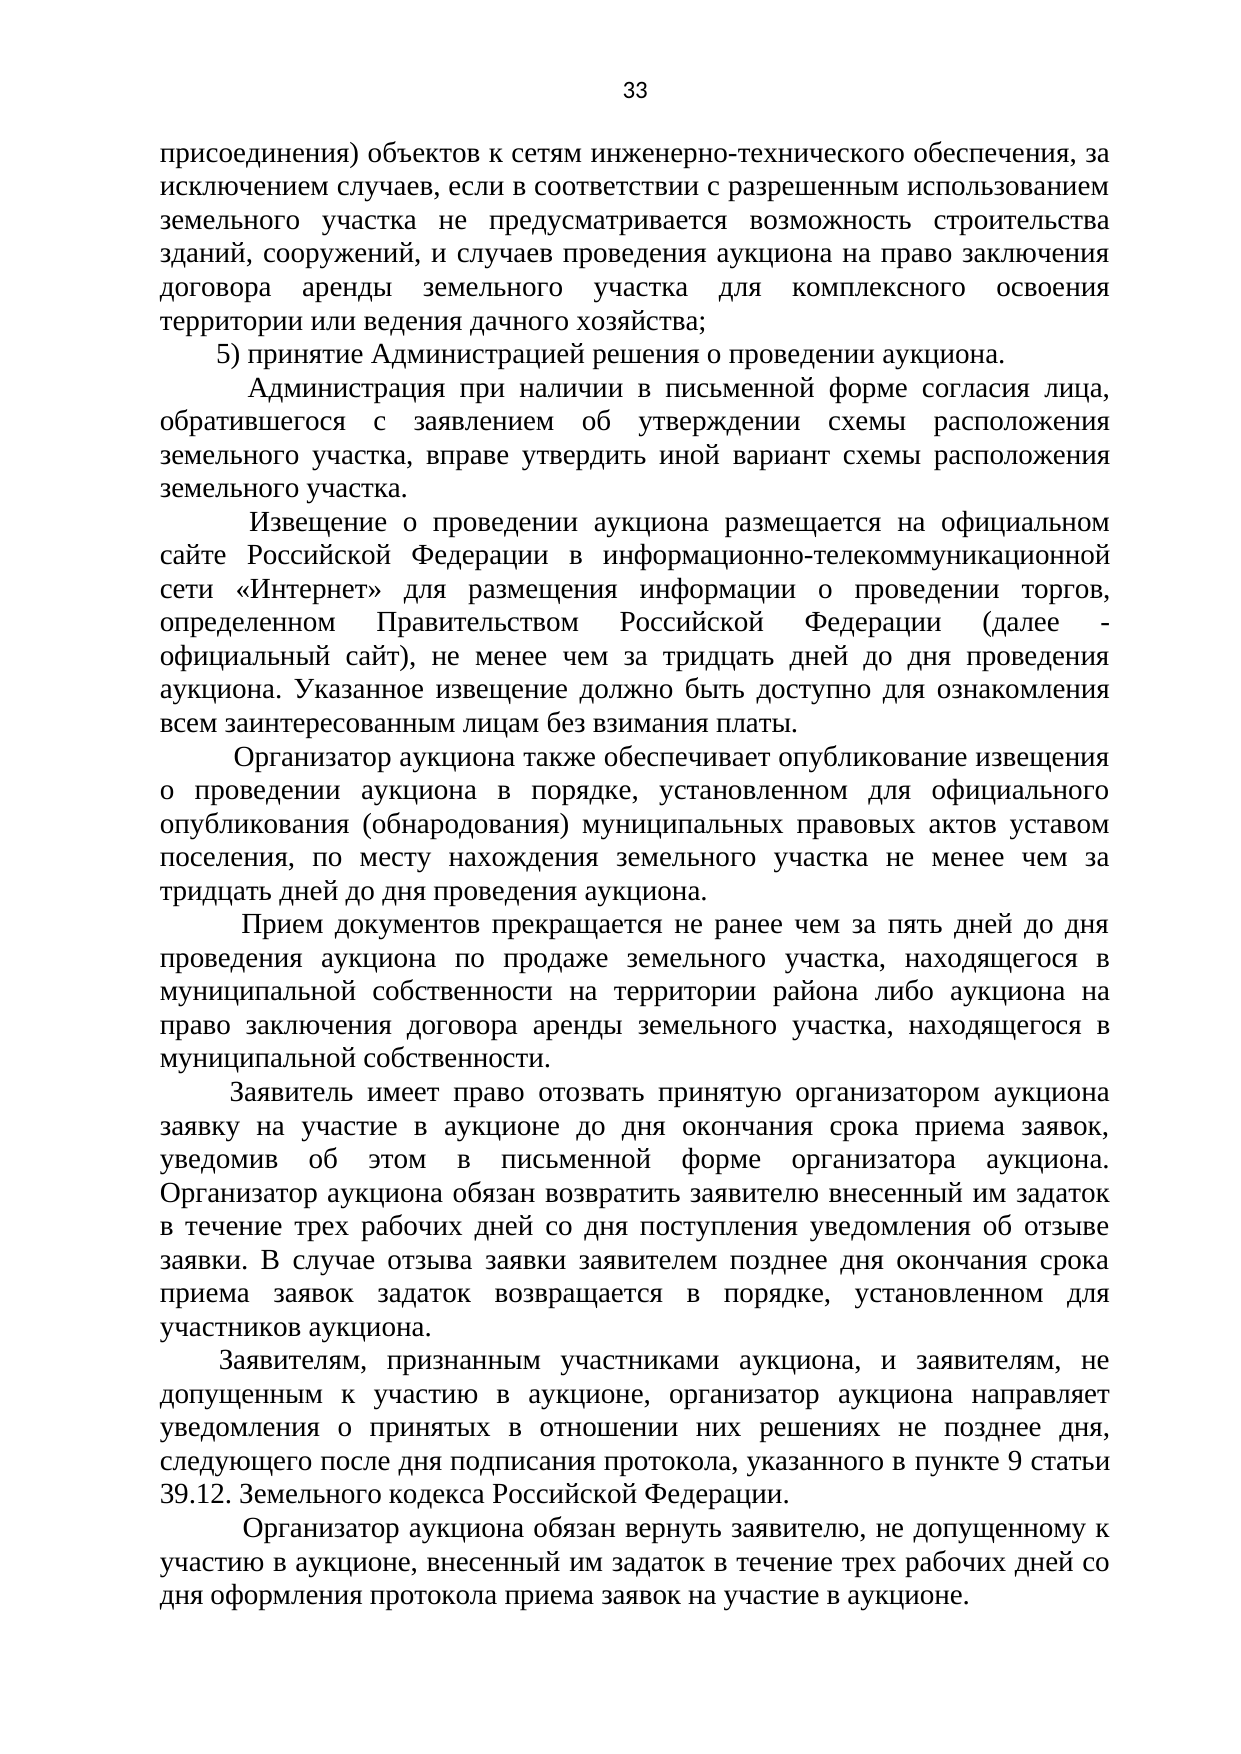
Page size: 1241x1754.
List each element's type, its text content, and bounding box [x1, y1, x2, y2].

text Заявителям, признанным участниками аукциона, и заявителям, не допущенным к участию в аукционе, организатор аукциона направляет уведомления о принятых в отношении них решениях не позднее дня, следующего после дня подписания протокола, указанного в пункте 9 статьи 39.12. Земельного кодекса Российской Федерации. [159, 1342, 1110, 1510]
list Заявитель имеет право отозвать принятую организатором аукциона заявку на участие в аукционе до дня окончания срока приема заявок, уведомив об этом в письменной форме организатора аукциона. Организатор аукциона обязан возвратить заявителю внесенный им задаток в течение трех рабочих дней со дня поступления уведомления об отзыве заявки. В случае отзыва заявки заявителем позднее дня окончания срока приема заявок задаток возвращается в порядке, установленном для участников аукциона. [159, 1074, 1110, 1342]
list 5) принятие Администрацией решения о проведении аукциона. [159, 336, 1110, 370]
text Прием документов прекращается не ранее чем за пять дней до дня проведения аукциона по продаже земельного участка, находящегося в муниципальной собственности на территории района либо аукциона на право заключения договора аренды земельного участка, находящегося в муниципальной собственности. [159, 906, 1110, 1074]
list Организатор аукциона также обеспечивает опубликование извещения о проведении аукциона в порядке, установленном для официального опубликования (обнародования) муниципальных правовых актов уставом поселения, по месту нахождения земельного участка не менее чем за тридцать дней до дня проведения аукциона. [159, 739, 1110, 906]
text Организатор аукциона обязан вернуть заявителю, не допущенному к участию в аукционе, внесенный им задаток в течение трех рабочих дней со дня оформления протокола приема заявок на участие в аукционе. [159, 1510, 1110, 1611]
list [159, 135, 1110, 336]
text Администрация при наличии в письменной форме согласия лица, обратившегося с заявлением об утверждении схемы расположения земельного участка, вправе утвердить иной вариант схемы расположения земельного участка. [159, 370, 1110, 504]
text Извещение о проведении аукциона размещается на официальном сайте Российской Федерации в информационно-телекоммуникационной сети «Интернет» для размещения информации о проведении торгов, определенном Правительством Российской Федерации (далее - официальный сайт), не менее чем за тридцать дней до дня проведения аукциона. Указанное извещение должно быть доступно для ознакомления всем заинтересованным лицам без взимания платы. [159, 504, 1110, 739]
